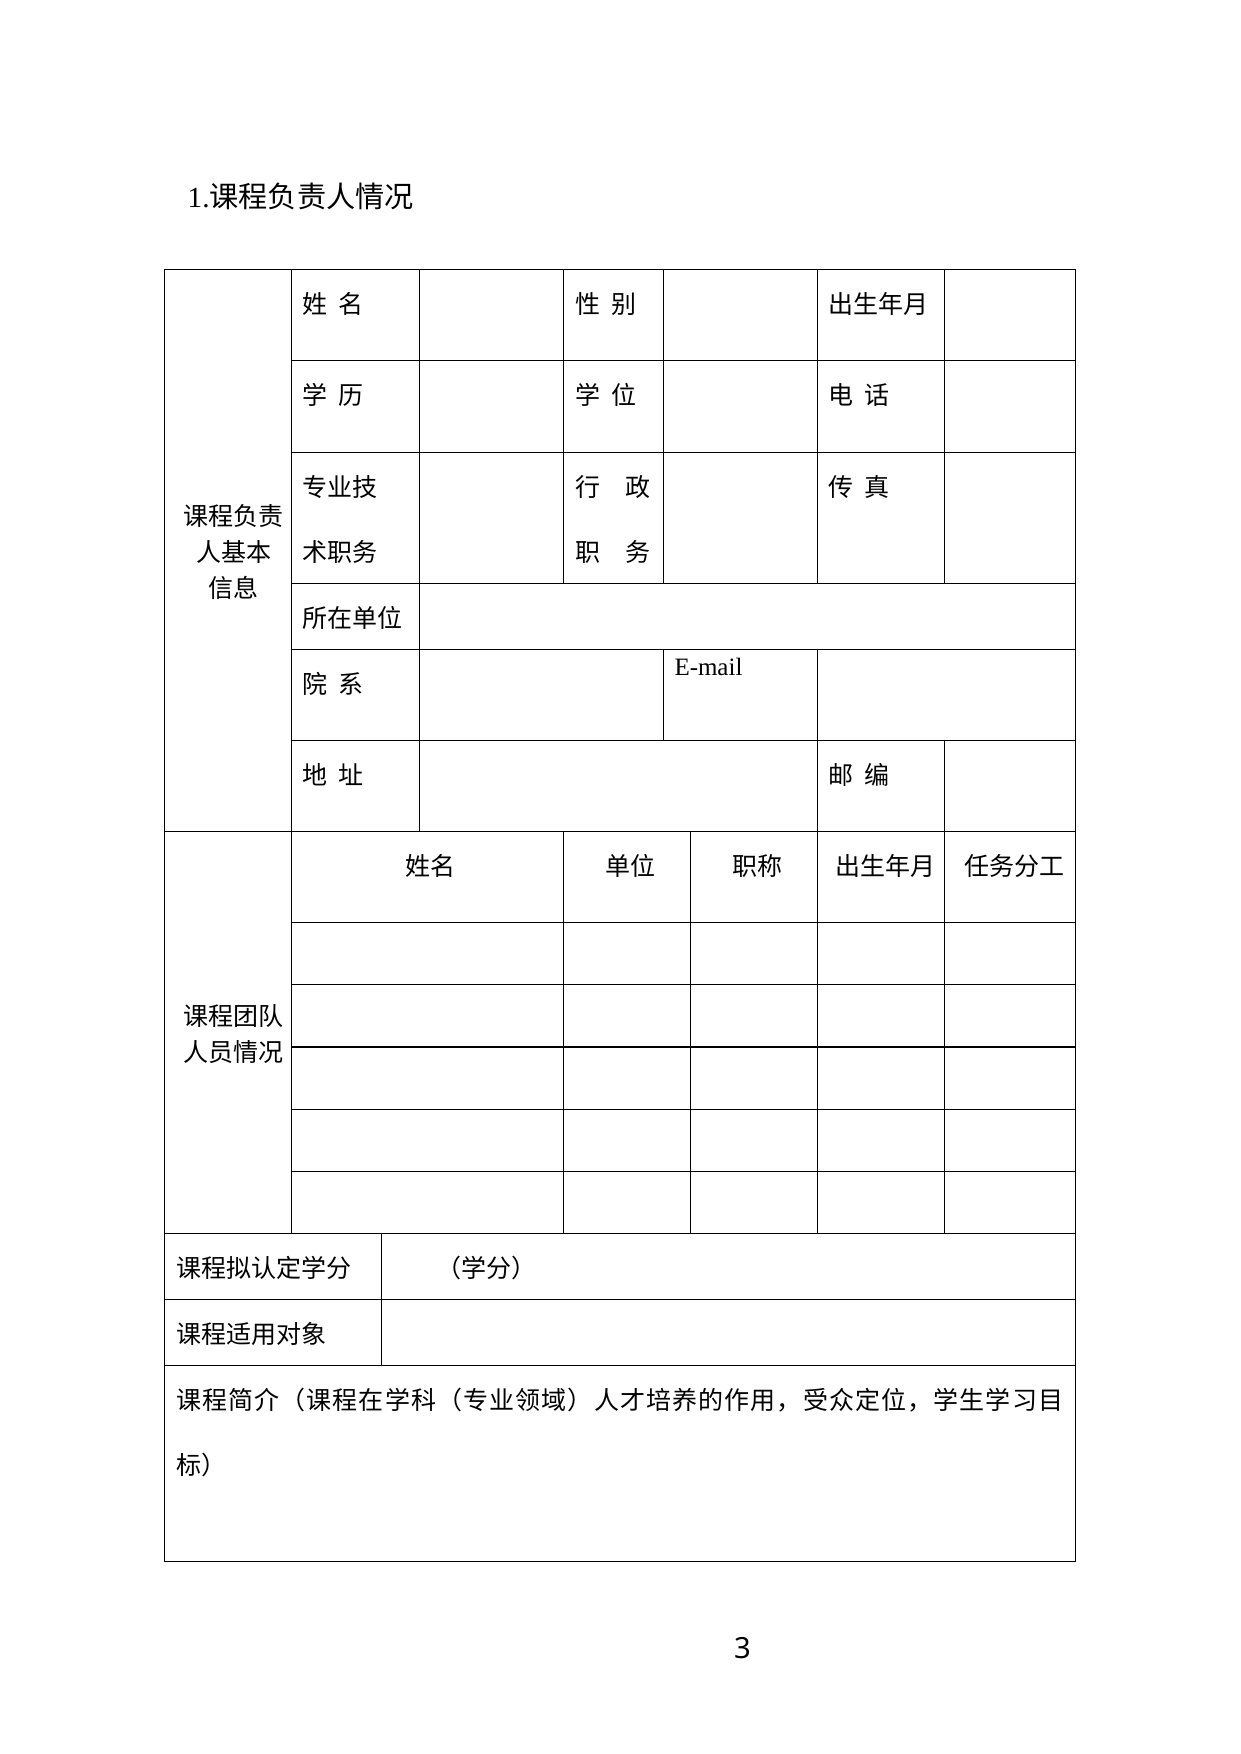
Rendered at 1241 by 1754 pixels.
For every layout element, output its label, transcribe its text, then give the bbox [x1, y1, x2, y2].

table_cell （学分） [382, 1234, 1075, 1299]
table_cell [691, 923, 817, 984]
table_cell 学 位 [564, 361, 663, 452]
table_cell 课程团队人员情况 [165, 832, 291, 1233]
table_cell 学 历 [292, 361, 419, 452]
table_cell [664, 453, 817, 583]
table_header [664, 270, 817, 360]
table_cell 院 系 [292, 650, 419, 740]
table_cell 任务分工 [945, 832, 1075, 922]
table_cell [945, 1172, 1075, 1233]
table_cell 电 话 [818, 361, 944, 452]
table_cell 地 址 [292, 741, 419, 831]
table_cell [945, 741, 1075, 831]
table_cell [691, 1110, 817, 1171]
table_cell 单位 [564, 832, 690, 922]
table_cell E-mail [664, 650, 817, 740]
table_cell [818, 650, 1075, 740]
table_cell [818, 1172, 944, 1233]
table_cell 邮 编 [818, 741, 944, 831]
table_cell [292, 1110, 563, 1171]
table_cell 专业技 术职务 [292, 453, 419, 583]
table_cell [292, 985, 563, 1046]
table_cell [945, 985, 1075, 1046]
table_cell 课程适用对象 [165, 1300, 381, 1365]
table_header [945, 270, 1075, 360]
table_header 出生年月 [818, 270, 944, 360]
table_cell [818, 985, 944, 1046]
table_cell [945, 1048, 1075, 1109]
table_cell [292, 1172, 563, 1233]
table_cell [564, 1048, 690, 1109]
table_cell [945, 361, 1075, 452]
table_cell 行 政 职 务 [564, 453, 663, 583]
table_cell [382, 1300, 1075, 1365]
table_cell 所在单位 [292, 584, 419, 649]
table_cell [564, 1110, 690, 1171]
table_cell 姓名 [292, 832, 563, 922]
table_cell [165, 1366, 1075, 1561]
table_cell 课程拟认定学分 [165, 1234, 381, 1299]
table_cell [420, 584, 1075, 649]
table_header 姓 名 [292, 270, 419, 360]
table_cell 传 真 [818, 453, 944, 583]
table_cell [664, 361, 817, 452]
table_cell [818, 1110, 944, 1171]
text 1.课程负责人情况 [187, 162, 1125, 227]
table_cell [945, 453, 1075, 583]
table_cell 职称 [691, 832, 817, 922]
table_header 课程负责人基本 信息 [165, 270, 291, 831]
table_cell [420, 361, 563, 452]
table_cell [691, 985, 817, 1046]
table_cell [420, 650, 663, 740]
table_cell [818, 1048, 944, 1109]
table_cell [564, 985, 690, 1046]
table_cell [292, 923, 563, 984]
table_cell 出生年月 [818, 832, 944, 922]
table_cell [420, 453, 563, 583]
table_cell [564, 1172, 690, 1233]
table_header [420, 270, 563, 360]
table_header 性 别 [564, 270, 663, 360]
table_cell [691, 1172, 817, 1233]
table_cell [292, 1048, 563, 1109]
table_cell [564, 923, 690, 984]
table_cell [945, 1110, 1075, 1171]
table_cell [945, 923, 1075, 984]
table_cell [691, 1048, 817, 1109]
table_cell [420, 741, 817, 831]
table_cell [818, 923, 944, 984]
